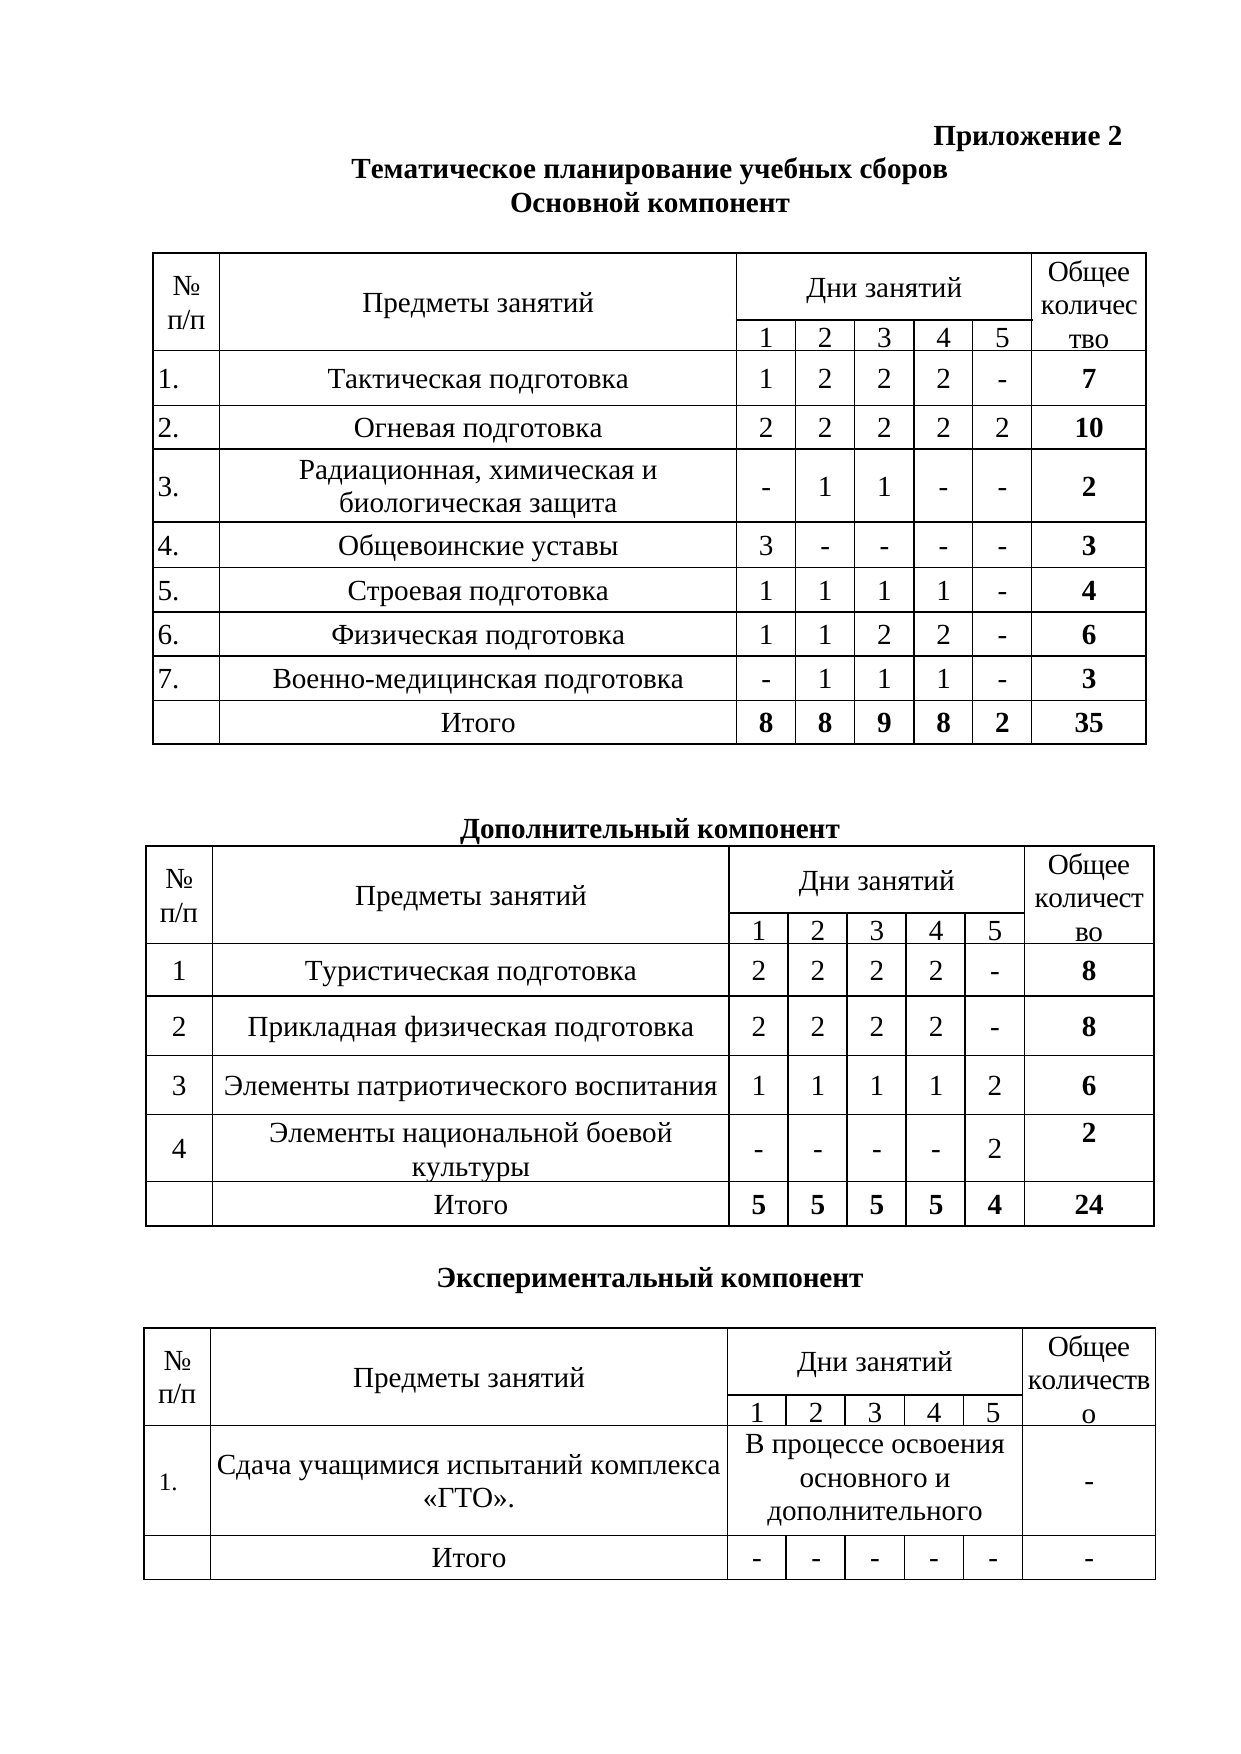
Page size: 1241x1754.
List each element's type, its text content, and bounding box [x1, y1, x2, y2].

table_cell 2 [915, 406, 972, 448]
table_cell Итого [211, 1536, 727, 1579]
table_cell 1 [915, 657, 972, 699]
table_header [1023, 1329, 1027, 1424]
table_cell [154, 351, 219, 404]
table_cell 2 [796, 406, 854, 448]
table_cell 2 [855, 406, 913, 448]
table_cell 1 [737, 351, 795, 404]
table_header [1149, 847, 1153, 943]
table_cell - [1023, 1536, 1155, 1579]
table_cell - [964, 1536, 1022, 1579]
table_cell 1 [737, 613, 795, 655]
text Основной компонент [177, 185, 1122, 219]
table_cell 4 [147, 1115, 212, 1181]
table_cell 2 [907, 997, 964, 1055]
table_cell 8 [1025, 944, 1153, 995]
table_cell [145, 1536, 210, 1579]
table_header Предметы занятий [220, 254, 736, 350]
table_cell 5 [730, 1182, 787, 1225]
table_cell 1 [796, 450, 854, 521]
table_cell 2 [730, 944, 787, 995]
table_cell 5 [848, 1182, 905, 1225]
table_cell 4 [966, 1182, 1024, 1225]
table_cell 8 [1025, 997, 1153, 1055]
table_cell - [787, 1536, 844, 1579]
table_cell 10 [1032, 406, 1145, 448]
table_cell [154, 406, 219, 448]
table_header № п/п [147, 847, 212, 943]
table_cell - [973, 657, 1031, 699]
table_cell 2 [966, 1115, 1024, 1181]
table_cell - [973, 613, 1031, 655]
table_cell 3 [1032, 523, 1145, 567]
table_cell Элементы национальной боевой культуры [213, 1115, 728, 1181]
table_cell 2 [907, 944, 964, 995]
table_cell Строевая подготовка [220, 568, 736, 611]
table_cell 1 [796, 568, 854, 611]
table_cell Элементы патриотического воспитания [213, 1056, 728, 1113]
table_cell 1 [147, 944, 212, 995]
table_cell 3 [147, 1056, 212, 1113]
table_cell 1 [796, 657, 854, 699]
table_header Предметы занятий [213, 847, 728, 943]
table_cell - [973, 568, 1031, 611]
table_cell 1 [915, 568, 972, 611]
table_cell 1 [730, 1056, 787, 1113]
table_cell - [915, 523, 972, 567]
text Дополнительный компонент [177, 812, 1122, 845]
table_cell - [973, 450, 1031, 521]
text Приложение 2 [177, 118, 1122, 152]
table_cell 7 [1032, 351, 1145, 404]
table_cell - [846, 1536, 904, 1579]
table_cell [154, 568, 219, 611]
table_cell 4 [1032, 568, 1145, 611]
table_cell - [737, 657, 795, 699]
table_cell 8 [796, 701, 854, 743]
table_cell 3 [1032, 657, 1145, 699]
text Экспериментальный компонент [177, 1260, 1122, 1293]
table_header Дни занятий [728, 1329, 1022, 1394]
table_cell 24 [1025, 1182, 1153, 1225]
table_cell - [848, 1115, 905, 1181]
table_cell [154, 657, 219, 699]
table_cell 2 [848, 944, 905, 995]
table_cell 1 [789, 1056, 846, 1113]
table_cell 2 [796, 351, 854, 404]
table_cell Огневая подготовка [220, 406, 736, 448]
table_cell Общевоинские уставы [220, 523, 736, 567]
table_cell 2 [730, 997, 787, 1055]
table_cell - [737, 450, 795, 521]
table_cell Итого [213, 1182, 728, 1225]
table_cell - [966, 997, 1024, 1055]
table_cell 2 [848, 997, 905, 1055]
table_header Дни занятий [737, 254, 1031, 319]
table_cell 2 [147, 997, 212, 1055]
table_cell 6 [1032, 613, 1145, 655]
table_cell 6 [1025, 1056, 1153, 1113]
table_cell 2 [855, 351, 913, 404]
table_cell [154, 450, 219, 521]
table_cell 1 [737, 568, 795, 611]
table_cell 2 [789, 997, 846, 1055]
table_cell - [905, 1536, 963, 1579]
table_cell Физическая подготовка [220, 613, 736, 655]
table_cell 35 [1032, 701, 1145, 743]
table_cell - [966, 944, 1024, 995]
table_cell - [907, 1115, 964, 1181]
table_cell 2 [789, 944, 846, 995]
table_cell [154, 613, 219, 655]
table_header № п/п [145, 1329, 210, 1424]
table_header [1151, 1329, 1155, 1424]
table_cell Итого [220, 701, 736, 743]
table_cell 5 [907, 1182, 964, 1225]
table_cell - [973, 523, 1031, 567]
table_cell 2 [737, 406, 795, 448]
table_cell - [855, 523, 913, 567]
table_cell 1 [855, 568, 913, 611]
table_cell 2 [973, 701, 1031, 743]
table_cell Тактическая подготовка [220, 351, 736, 404]
table_cell 9 [855, 701, 913, 743]
table_header № п/п [154, 254, 219, 350]
table_cell 2 [915, 351, 972, 404]
table_cell Военно-медицинская подготовка [220, 657, 736, 699]
table_cell 8 [737, 701, 795, 743]
table_cell Туристическая подготовка [213, 944, 728, 995]
table_cell 2 [966, 1056, 1024, 1113]
table_cell 2 [915, 613, 972, 655]
table_cell - [915, 450, 972, 521]
table_cell Сдача учащимися испытаний комплекса «ГТО». [211, 1426, 727, 1534]
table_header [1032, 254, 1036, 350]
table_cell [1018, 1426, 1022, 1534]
table_cell 1 [907, 1056, 964, 1113]
table_cell 5 [789, 1182, 846, 1225]
table_cell Радиационная, химическая и биологическая защита [220, 450, 736, 521]
table_cell 1 [855, 657, 913, 699]
table_header Дни занятий [730, 847, 1024, 912]
text Тематическое планирование учебных сборов [177, 152, 1122, 185]
table_cell 2 [1032, 450, 1145, 521]
table_cell 1 [796, 613, 854, 655]
table_cell - [796, 523, 854, 567]
table_cell - [973, 351, 1031, 404]
table_header Предметы занятий [211, 1329, 727, 1424]
table_cell 3 [737, 523, 795, 567]
table_cell 1 [848, 1056, 905, 1113]
table_cell 8 [915, 701, 972, 743]
table_cell [145, 1426, 210, 1534]
table_cell - [730, 1115, 787, 1181]
table_cell - [1023, 1426, 1155, 1534]
table_cell [154, 523, 219, 567]
table_cell - [728, 1536, 785, 1579]
table_cell 2 [973, 406, 1031, 448]
table_cell [154, 701, 219, 743]
table_cell - [789, 1115, 846, 1181]
table_cell [147, 1182, 212, 1225]
table_cell Прикладная физическая подготовка [213, 997, 728, 1055]
table_cell 1 [855, 450, 913, 521]
table_cell 2 [855, 613, 913, 655]
